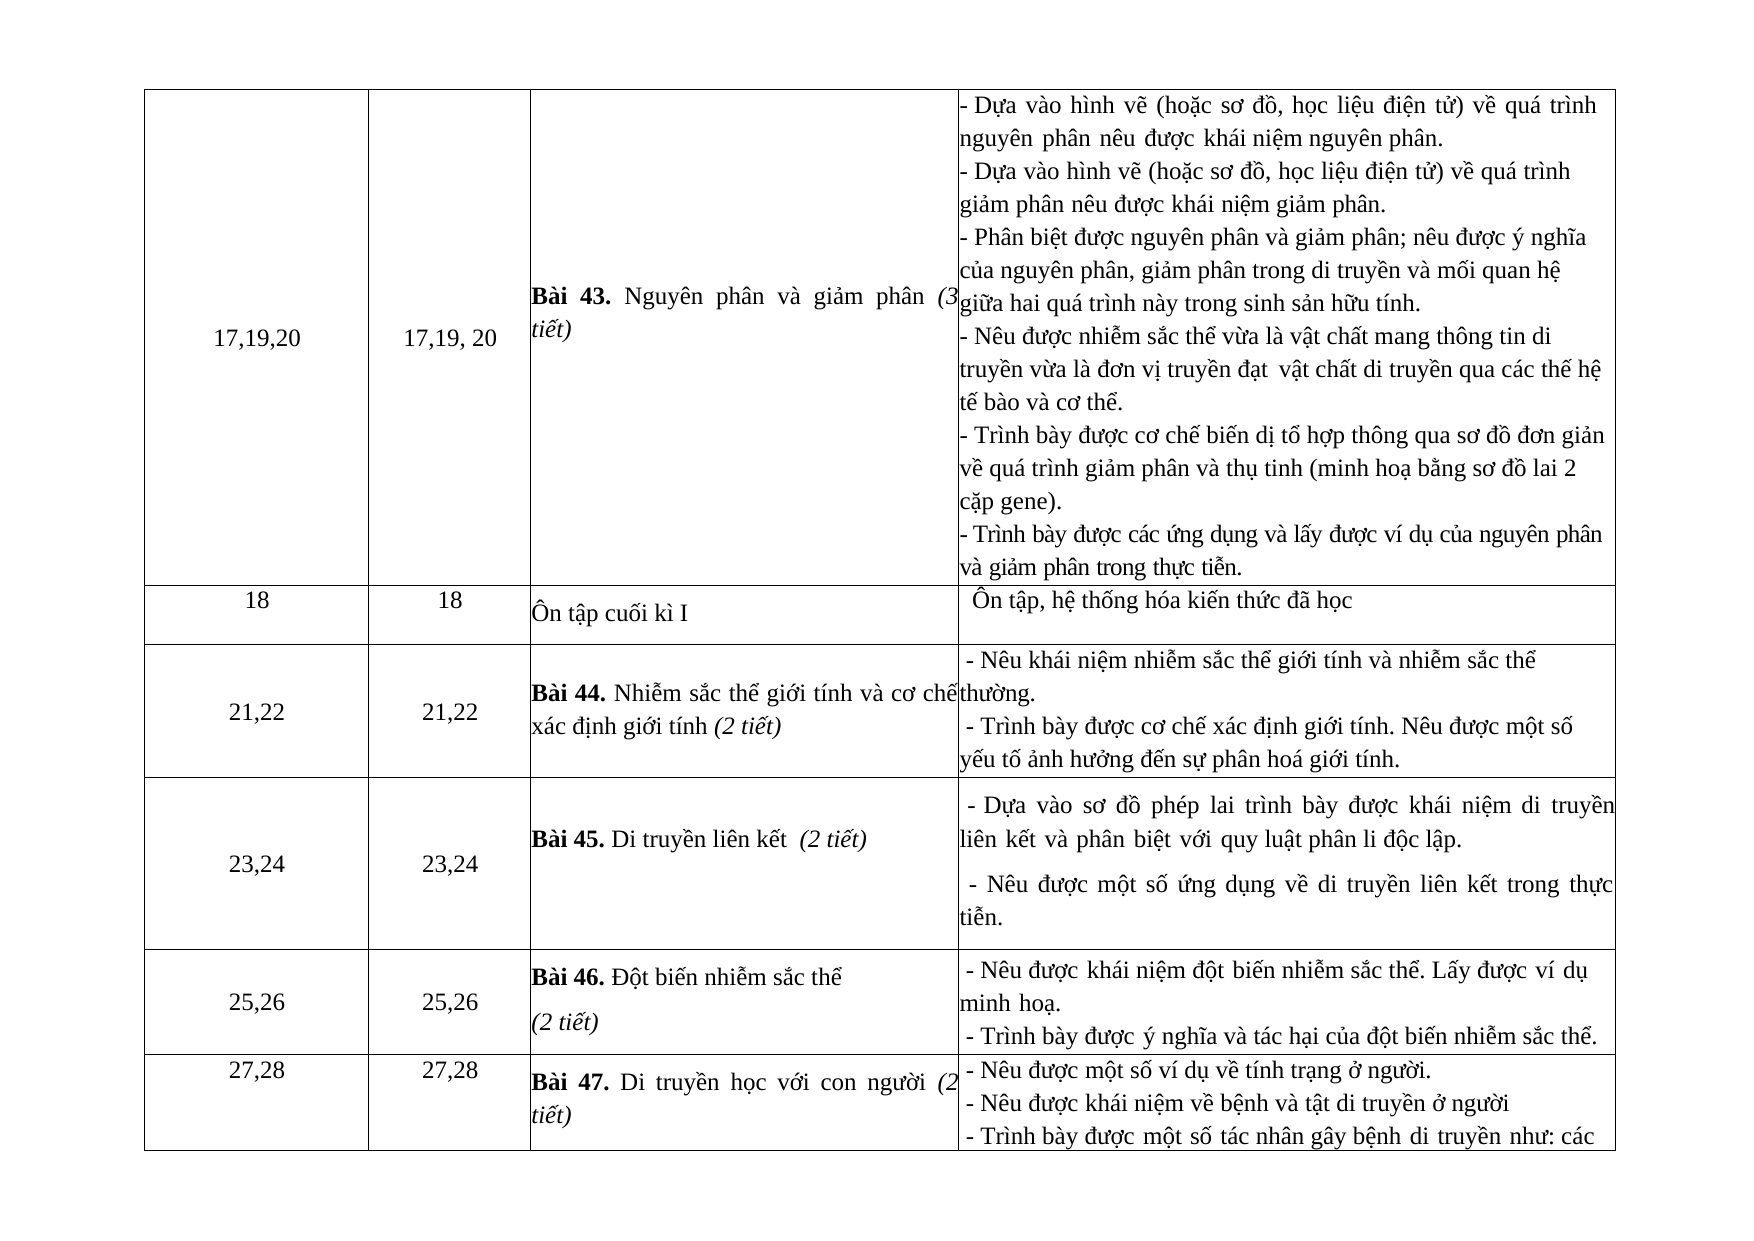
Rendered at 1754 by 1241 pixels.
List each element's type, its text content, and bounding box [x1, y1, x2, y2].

table_cell 25,26 [145, 950, 368, 1054]
table_cell 17,19,20 [145, 90, 368, 584]
table_cell - Nêu khái niệm nhiễm sắc thể giới tính và nhiễm sắc thể thường. - Trình bày được cơ chế xác định giới tính. Nêu được một số yếu tố ảnh hưởng đến sự phân hoá giới tính. [959, 645, 1615, 777]
table_cell - Nêu được khái niệm đột biến nhiễm sắc thể. Lấy được ví dụ minh hoạ. - Trình bày được ý nghĩa và tác hại của đột biến nhiễm sắc thể. [959, 950, 1615, 1054]
table_cell Ôn tập, hệ thống hóa kiến thức đã học [959, 586, 1615, 644]
table_cell Bài 44. Nhiễm sắc thể giới tính và cơ chế xác định giới tính (2 tiết) [531, 645, 958, 777]
table_cell - Dựa vào hình vẽ (hoặc sơ đồ, học liệu điện tử) về quá trình nguyên phân nêu được khái niệm nguyên phân. - Dựa vào hình vẽ (hoặc sơ đồ, học liệu điện tử) về quá trình giảm phân nêu được khái niệm giảm phân. - Phân biệt được nguyên phân và giảm phân; nêu được ý nghĩa của nguyên phân, giảm phân trong di truyền và mối quan hệ giữa hai quá trình này trong sinh sản hữu tính. - Nêu được nhiễm sắc thể vừa là vật chất mang thông tin di truyền vừa là đơn vị truyền đạt vật chất di truyền qua các thế hệ tế bào và cơ thể. - Trình bày được cơ chế biến dị tổ hợp thông qua sơ đồ đơn giản về quá trình giảm phân và thụ tinh (minh hoạ bằng sơ đồ lai 2 cặp gene). - Trình bày được các ứng dụng và lấy được ví dụ của nguyên phân và giảm phân trong thực tiễn. [959, 90, 1615, 584]
table_cell Bài 46. Đột biến nhiễm sắc thể (2 tiết) [531, 950, 958, 1054]
table_cell Ôn tập cuối kì I [531, 586, 958, 644]
table_cell Bài 43. Nguyên phân và giảm phân (3 tiết) [531, 90, 958, 584]
table_cell 21,22 [369, 645, 530, 777]
table_cell 18 [145, 586, 368, 644]
table_cell 23,24 [145, 778, 368, 948]
table_cell 17,19, 20 [369, 90, 530, 584]
table_cell Bài 45. Di truyền liên kết (2 tiết) [531, 778, 958, 948]
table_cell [531, 1055, 958, 1149]
table_cell 27,28 [145, 1055, 368, 1149]
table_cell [959, 1055, 1615, 1149]
table_cell - Dựa vào sơ đồ phép lai trình bày được khái niệm di truyền liên kết và phân biệt với quy luật phân li độc lập. - Nêu được một số ứng dụng về di truyền liên kết trong thực tiễn. [959, 778, 1615, 948]
table_cell 27,28 [369, 1055, 530, 1149]
table_cell 21,22 [145, 645, 368, 777]
table_cell 25,26 [369, 950, 530, 1054]
table_cell 18 [369, 586, 530, 644]
table_cell 23,24 [369, 778, 530, 948]
